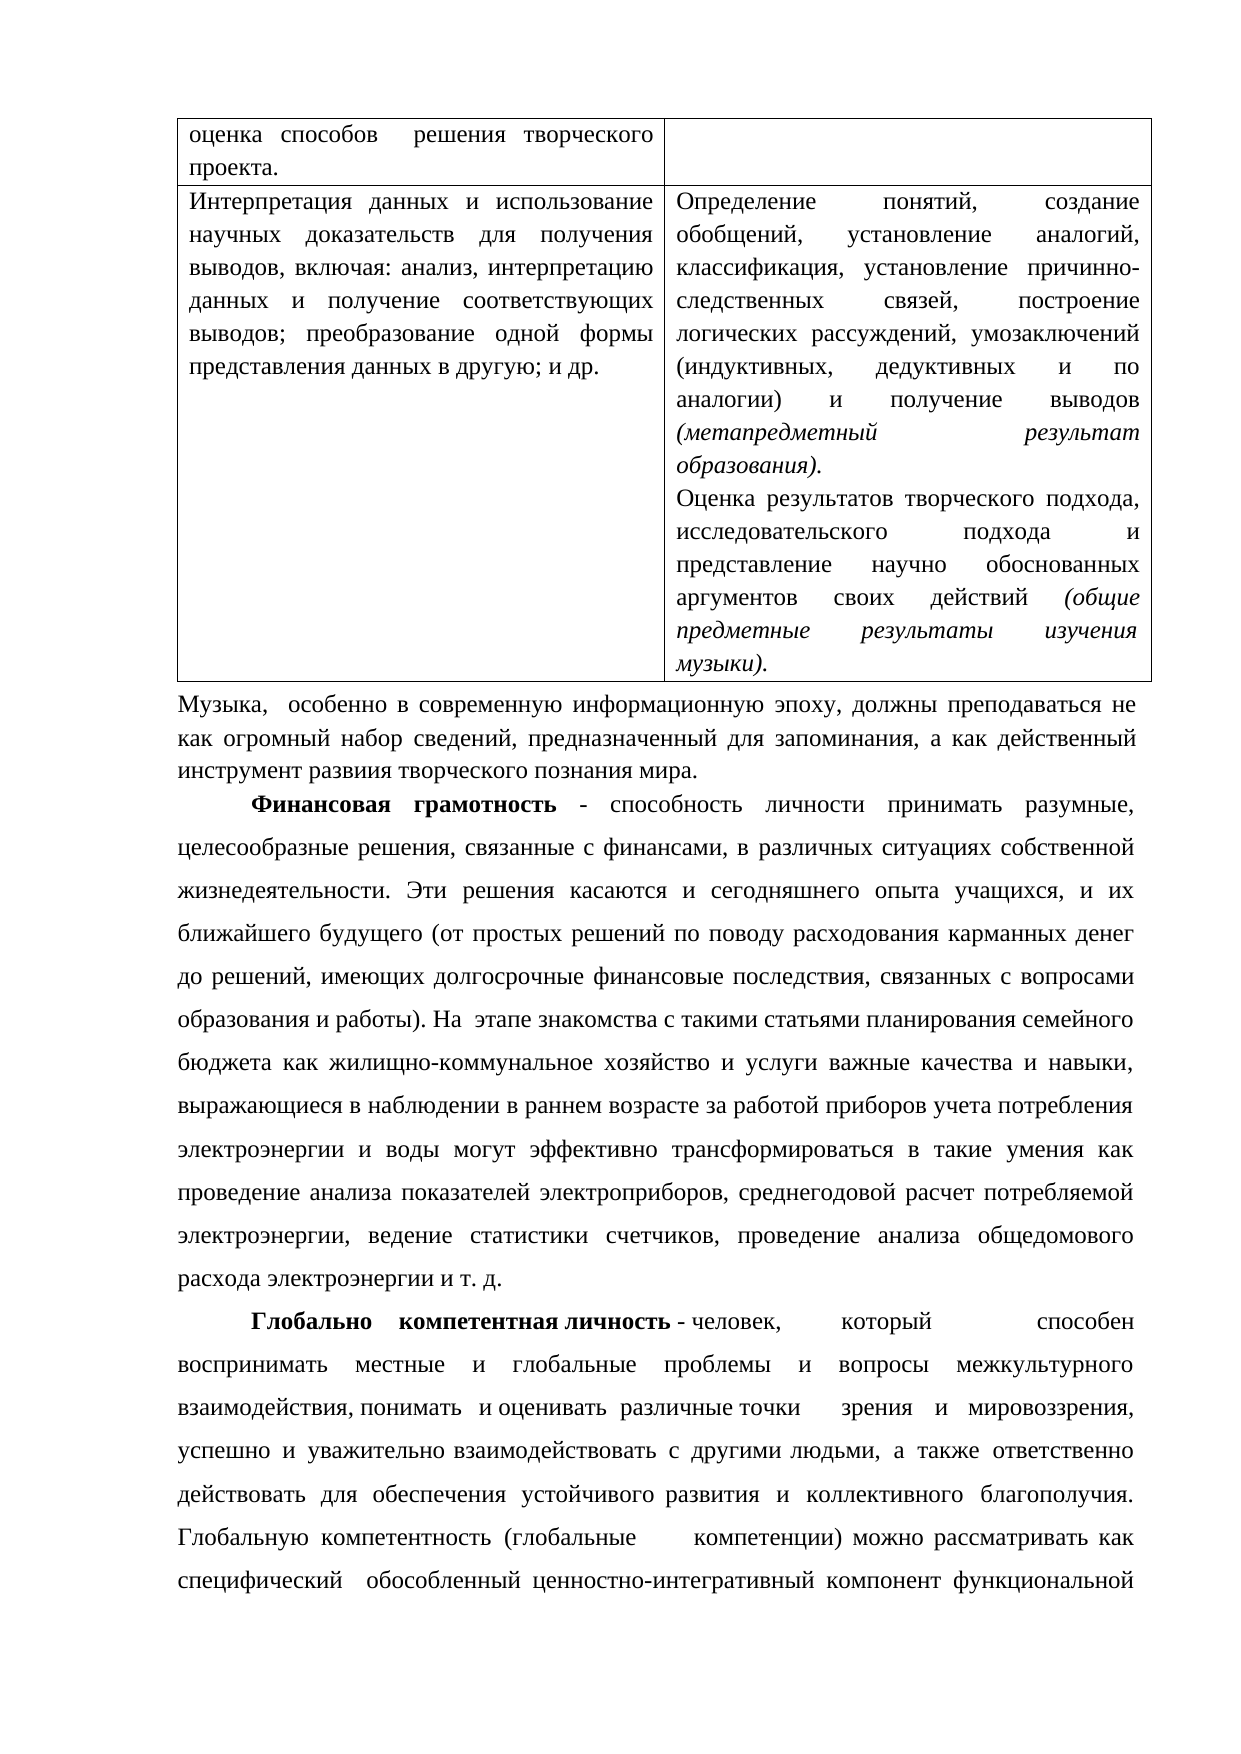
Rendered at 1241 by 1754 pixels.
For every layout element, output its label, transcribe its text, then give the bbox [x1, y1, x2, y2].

table_cell Определение понятий, создание обобщений, установление аналогий, классификация, установление причинно-следственных связей, построение логических рассуждений, умозаключений (индуктивных, дедуктивных и по аналогии) и получение выводов (метапредметный результат образования). Оценка результатов творческого подхода, исследовательского подхода и представление научно обоснованных аргументов своих действий (общие предметные результаты изучения музыки). [665, 186, 1151, 681]
text Финансовая грамотность - способность личности принимать разумные, целесообразные решения, связанные с финансами, в различных ситуациях собственной жизнедеятельности. Эти решения касаются и сегодняшнего опыта учащихся, и их ближайшего будущего (от простых решений по поводу расходования карманных денег до решений, имеющих долгосрочные финансовые последствия, связанных с вопросами образования и работы). На этапе знакомства с такими статьями планирования семейного бюджета как жилищно-коммунальное хозяйство и услуги важные качества и навыки, выражающиеся в наблюдении в раннем возрасте за работой приборов учета потребления электроэнергии и воды могут эффективно трансформироваться в такие умения как проведение анализа показателей электроприборов, среднегодовой расчет потребляемой электроэнергии, ведение статистики счетчиков, проведение анализа общедомового расхода электроэнергии и т. д. [177, 789, 1134, 1292]
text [177, 1306, 1134, 1594]
text Музыка, особенно в современную информационную эпоху, должны преподаваться не как огромный набор сведений, предназначенный для запоминания, а как действенный инструмент развиия творческого познания мира. [177, 689, 1137, 784]
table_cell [178, 119, 664, 185]
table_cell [665, 119, 1151, 185]
table_cell Интерпретация данных и использование научных доказательств для получения выводов, включая: анализ, интерпретацию данных и получение соответствующих выводов; преобразование одной формы представления данных в другую; и др. [178, 186, 664, 681]
